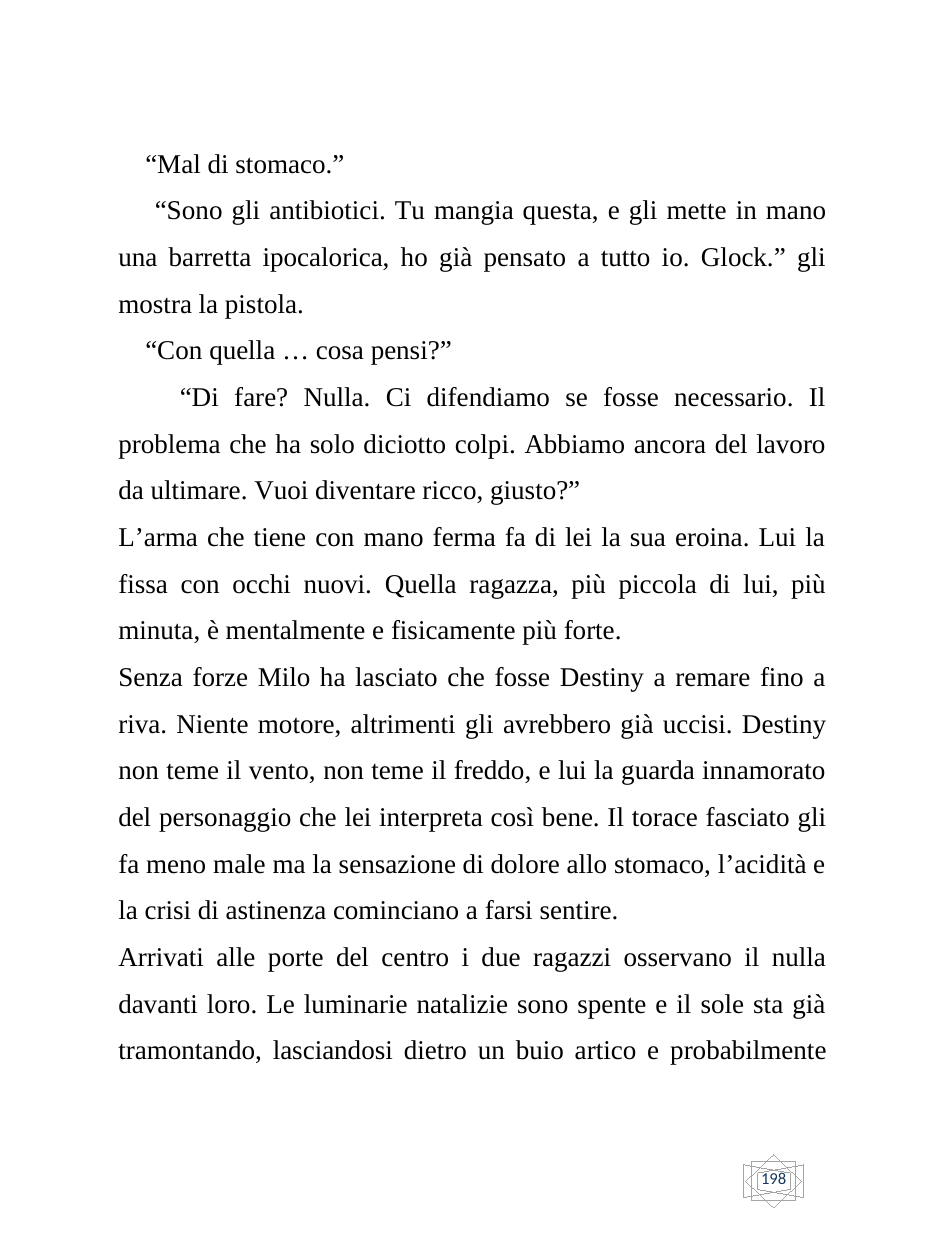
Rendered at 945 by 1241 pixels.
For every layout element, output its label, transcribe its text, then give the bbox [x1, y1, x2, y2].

text L’arma che tiene con mano ferma fa di lei la sua eroina. Lui la fissa con occhi nuovi. Quella ragazza, più piccola di lui, più minuta, è mentalmente e fisicamente più forte. [118, 521, 827, 646]
text Senza forze Milo ha lasciato che fosse Destiny a remare fino a riva. Niente motore, altrimenti gli avrebbero già uccisi. Destiny non teme il vento, non teme il freddo, e lui la guarda innamorato del personaggio che lei interpreta così bene. Il torace fasciato gli fa meno male ma la sensazione di dolore allo stomaco, l’acidità e la crisi di astinenza cominciano a farsi sentire. [118, 661, 827, 926]
text “Di fare? Nulla. Ci difendiamo se fosse necessario. Il problema che ha solo diciotto colpi. Abbiamo ancora del lavoro da ultimare. Vuoi diventare ricco, giusto?” [118, 381, 827, 506]
text “Con quella … cosa pensi?” [118, 334, 827, 366]
text “Sono gli antibiotici. Tu mangia questa, e gli mette in mano una barretta ipocalorica, ho già pensato a tutto io. Glock.” gli mostra la pistola. [118, 194, 827, 319]
text “Mal di stomaco.” [118, 148, 827, 179]
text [118, 941, 827, 1066]
